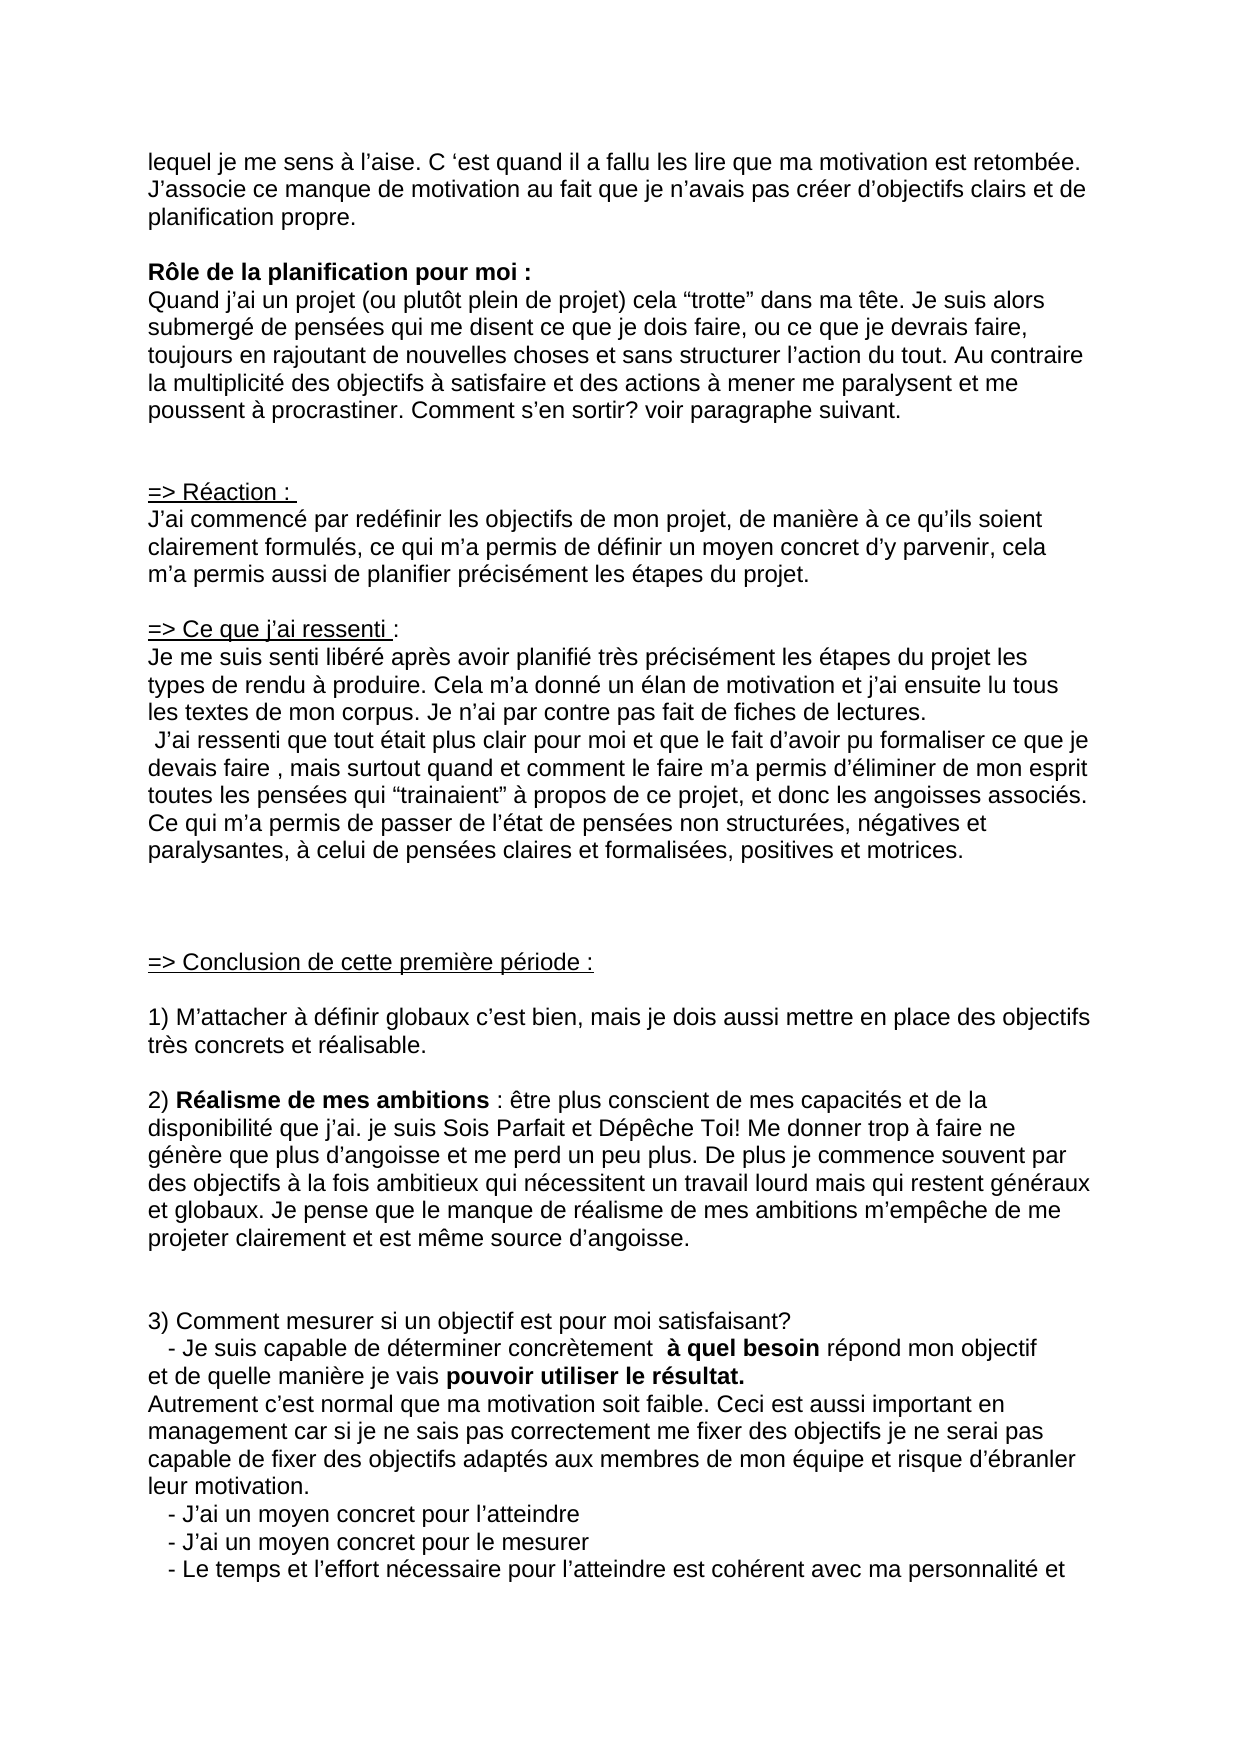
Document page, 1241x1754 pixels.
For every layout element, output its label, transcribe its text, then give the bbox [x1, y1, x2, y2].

text => Réaction : J’ai commencé par redéfinir les objectifs de mon projet, de manière à ce qu’ils soient clairement formulés, ce qui m’a permis de définir un moyen concret d’y parvenir, cela m’a permis aussi de planifier précisément les étapes du projet. => Ce que j’ai ressenti : Je me suis senti libéré après avoir planifié très précisément les étapes du projet les types de rendu à produire. Cela m’a donné un élan de motivation et j’ai ensuite lu tous les textes de mon corpus. Je n’ai par contre pas fait de fiches de lectures. J’ai ressenti que tout était plus clair pour moi et que le fait d’avoir pu formaliser ce que je devais faire , mais surtout quand et comment le faire m’a permis d’éliminer de mon esprit toutes les pensées qui “trainaient” à propos de ce projet, et donc les angoisses associés. Ce qui m’a permis de passer de l’état de pensées non structurées, négatives et paralysantes, à celui de pensées claires et formalisées, positives et motrices. [148, 477, 1093, 864]
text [148, 893, 1093, 1583]
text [148, 148, 1093, 424]
